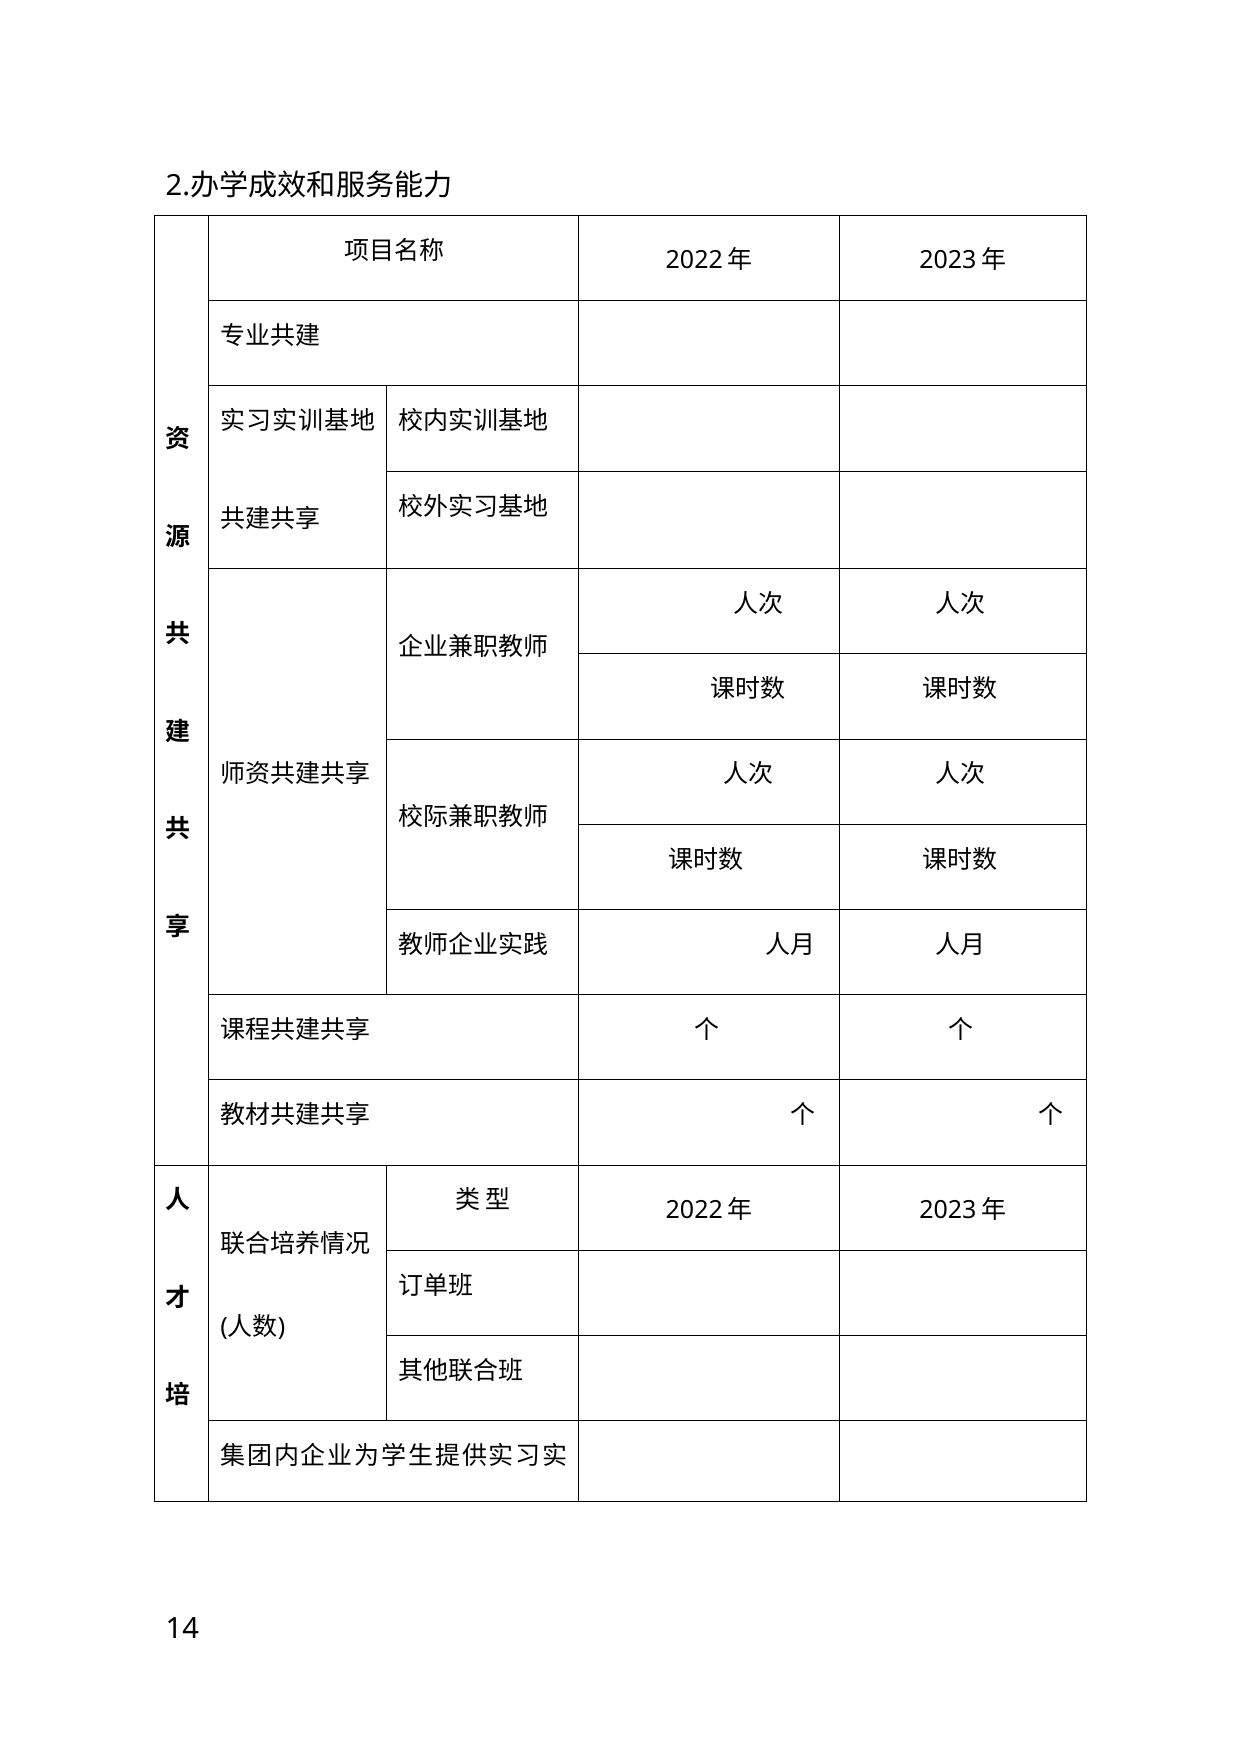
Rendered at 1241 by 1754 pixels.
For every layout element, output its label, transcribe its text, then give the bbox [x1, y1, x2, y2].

table_cell 实习实训基地共建共享 [209, 386, 386, 568]
table_cell 企业兼职教师 [387, 569, 578, 738]
table_cell [840, 1251, 1086, 1335]
table_cell 教师企业实践 [387, 910, 578, 994]
table_cell 个 [579, 1080, 839, 1164]
table_cell 人月 [579, 910, 839, 994]
table_cell 个 [840, 1080, 1086, 1164]
table_cell 订单班 [387, 1251, 578, 1335]
table_cell 人次 [579, 569, 839, 653]
table_cell 课时数 [840, 654, 1086, 738]
table_cell 课程共建共享 [209, 995, 578, 1079]
text 2.办学成效和服务能力 [165, 150, 1075, 215]
table_cell 2023年 [840, 1166, 1086, 1250]
table_cell [579, 301, 839, 385]
table_cell 联合培养情况 (人数) [209, 1166, 386, 1420]
table_header 资源共建共享 [155, 216, 208, 1164]
table_cell 校内实训基地 [387, 386, 578, 471]
table_cell [579, 472, 839, 568]
table_cell 师资共建共享 [209, 569, 386, 994]
table_cell 个 [579, 995, 839, 1079]
table_cell 2022年 [579, 1166, 839, 1250]
table_cell [579, 386, 839, 471]
table_cell [840, 386, 1086, 471]
table_cell [579, 1251, 839, 1335]
table_cell [840, 1421, 1086, 1501]
table_cell 专业共建 [209, 301, 578, 385]
table_cell [840, 301, 1086, 385]
table_cell 校外实习基地 [387, 472, 578, 568]
table_cell 其他联合班 [387, 1336, 578, 1420]
table_cell 人次 [840, 740, 1086, 824]
table_header 项目名称 [209, 216, 578, 300]
table_cell 人次 [579, 740, 839, 824]
table_cell 个 [840, 995, 1086, 1079]
table_cell 集团内企业为学生提供实习实训量（人月） [209, 1421, 578, 1501]
table_cell [840, 1336, 1086, 1420]
table_cell 人才培养质量 [155, 1166, 208, 1501]
table_cell 课时数 [840, 825, 1086, 909]
table_cell [579, 1336, 839, 1420]
table_cell [840, 472, 1086, 568]
table_cell 教材共建共享 [209, 1080, 578, 1164]
table_header 2022年 [579, 216, 839, 300]
table_header 2023年 [840, 216, 1086, 300]
table_cell 人月 [840, 910, 1086, 994]
table_cell 类 型 [387, 1166, 578, 1250]
table_cell 课时数 [579, 654, 839, 738]
table_cell 校际兼职教师 [387, 740, 578, 909]
table_cell [579, 1421, 839, 1501]
table_cell 人次 [840, 569, 1086, 653]
table_cell 课时数 [579, 825, 839, 909]
